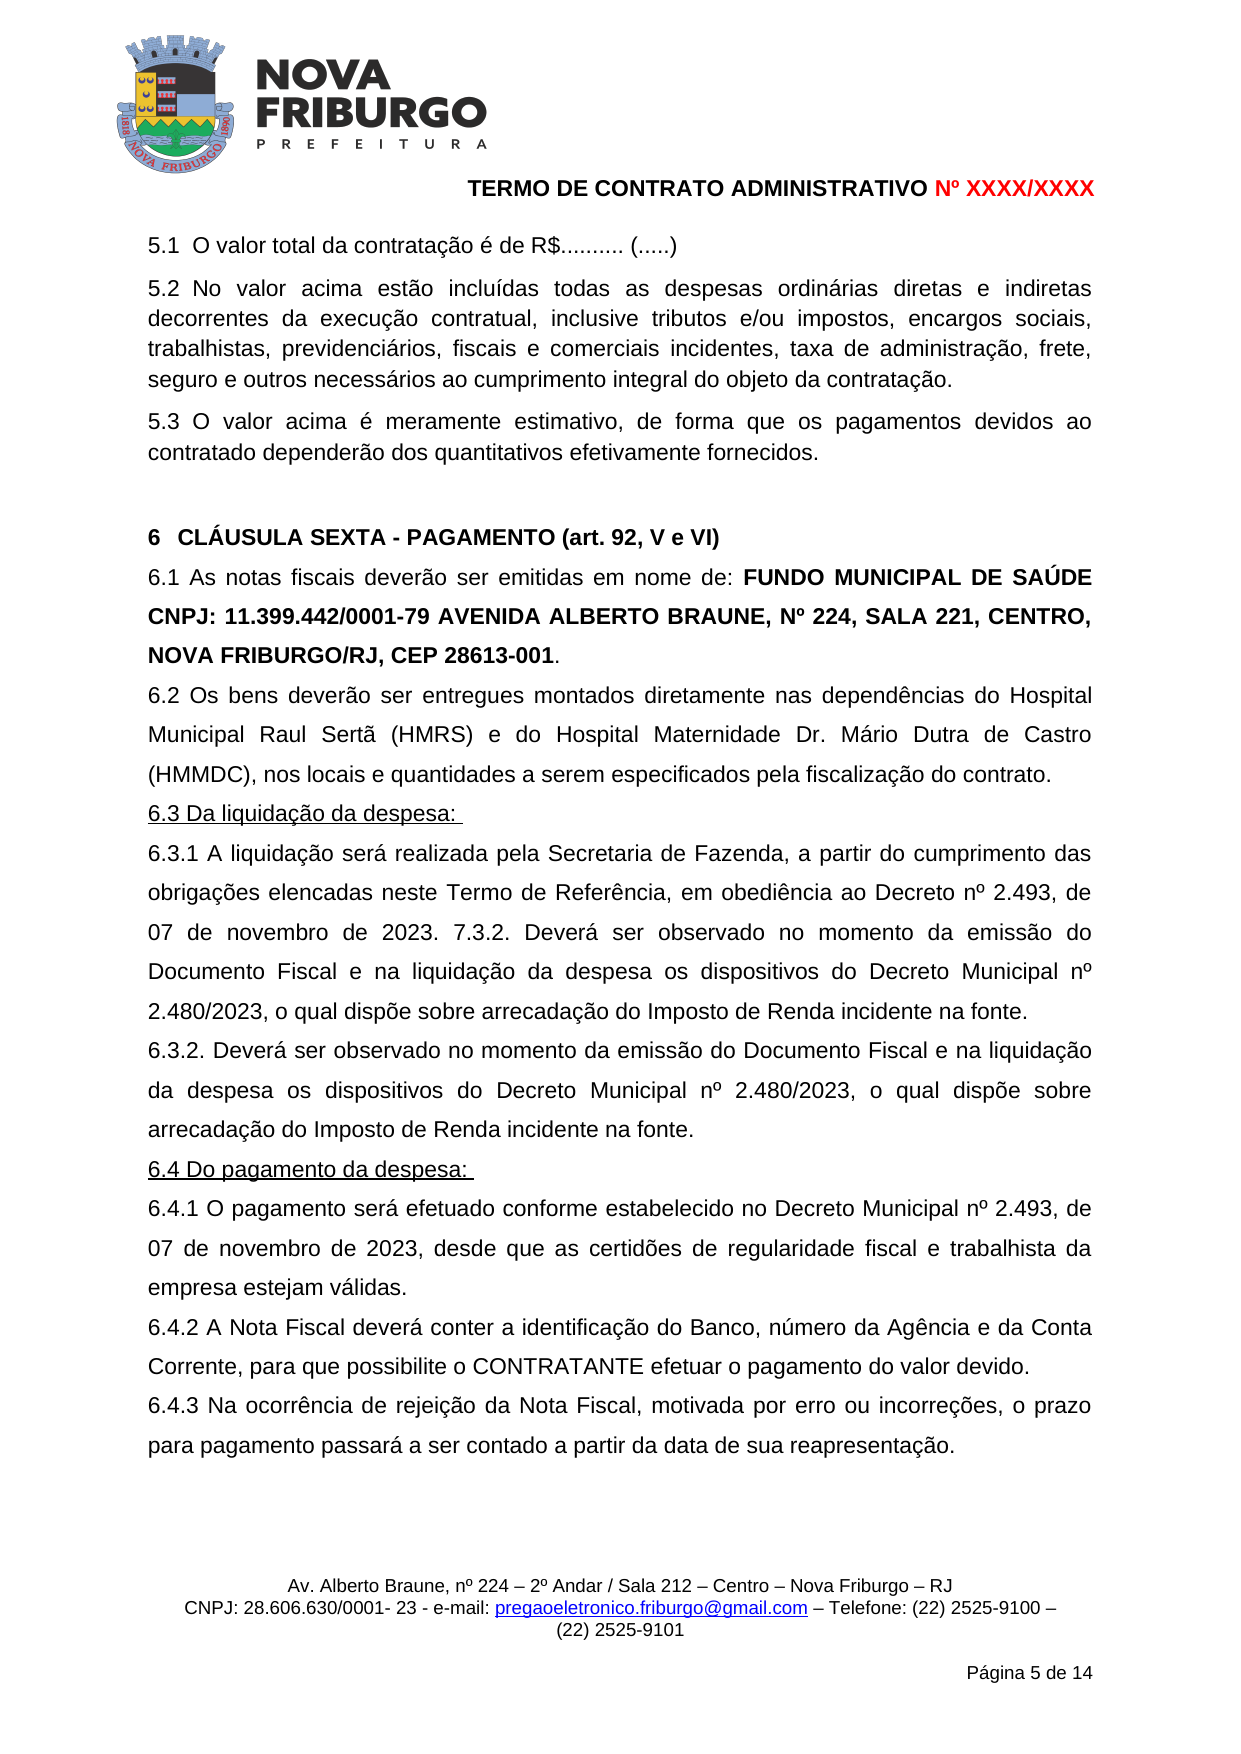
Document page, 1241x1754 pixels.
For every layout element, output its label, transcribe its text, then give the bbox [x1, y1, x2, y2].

list O valor total da contratação é de R$.......... (.....) [148, 232, 1092, 258]
text 6.4.2 A Nota Fiscal deverá conter a identificação do Banco, número da Agência e da Conta Corrente, para que possibilite o CONTRATANTE efetuar o pagamento do valor devido. [148, 1313, 1092, 1379]
list CLÁUSULA SEXTA - PAGAMENTO (art. 92, V e VI) [148, 524, 1092, 550]
text 6.3 Da liquidação da despesa: [148, 800, 1092, 827]
text 6.4.3 Na ocorrência de rejeição da Nota Fiscal, motivada por erro ou incorreções, o prazo para pagamento passará a ser contado a partir da data de sua reapresentação. [148, 1392, 1092, 1458]
text 6.1 As notas fiscais deverão ser emitidas em nome de: FUNDO MUNICIPAL DE SAÚDE CNPJ: 11.399.442/0001-79 AVENIDA ALBERTO BRAUNE, Nº 224, SALA 221, CENTRO, NOVA FRIBURGO/RJ, CEP 28613-001. [148, 563, 1092, 669]
picture [103, 29, 500, 175]
list No valor acima estão incluídas todas as despesas ordinárias diretas e indiretas decorrentes da execução contratual, inclusive tributos e/ou impostos, encargos sociais, trabalhistas, previdenciários, fiscais e comerciais incidentes, taxa de administração, frete, seguro e outros necessários ao cumprimento integral do objeto da contratação. [148, 275, 1092, 392]
text 6.3.2. Deverá ser observado no momento da emissão do Documento Fiscal e na liquidação da despesa os dispositivos do Decreto Municipal nº 2.480/2023, o qual dispõe sobre arrecadação do Imposto de Renda incidente na fonte. [148, 1037, 1092, 1142]
text 6.4.1 O pagamento será efetuado conforme estabelecido no Decreto Municipal nº 2.493, de 07 de novembro de 2023, desde que as certidões de regularidade fiscal e trabalhista da empresa estejam válidas. [148, 1195, 1092, 1300]
text 6.2 Os bens deverão ser entregues montados diretamente nas dependências do Hospital Municipal Raul Sertã (HMRS) e do Hospital Maternidade Dr. Mário Dutra de Castro (HMMDC), nos locais e quantidades a serem especificados pela fiscalização do contrato. [148, 682, 1092, 787]
text 6.3.1 A liquidação será realizada pela Secretaria de Fazenda, a partir do cumprimento das obrigações elencadas neste Termo de Referência, em obediência ao Decreto nº 2.493, de 07 de novembro de 2023. 7.3.2. Deverá ser observado no momento da emissão do Documento Fiscal e na liquidação da despesa os dispositivos do Decreto Municipal nº 2.480/2023, o qual dispõe sobre arrecadação do Imposto de Renda incidente na fonte. [148, 840, 1092, 1024]
text 6.4 Do pagamento da despesa: [148, 1156, 1092, 1182]
list O valor acima é meramente estimativo, de forma que os pagamentos devidos ao contratado dependerão dos quantitativos efetivamente fornecidos. [148, 408, 1092, 465]
